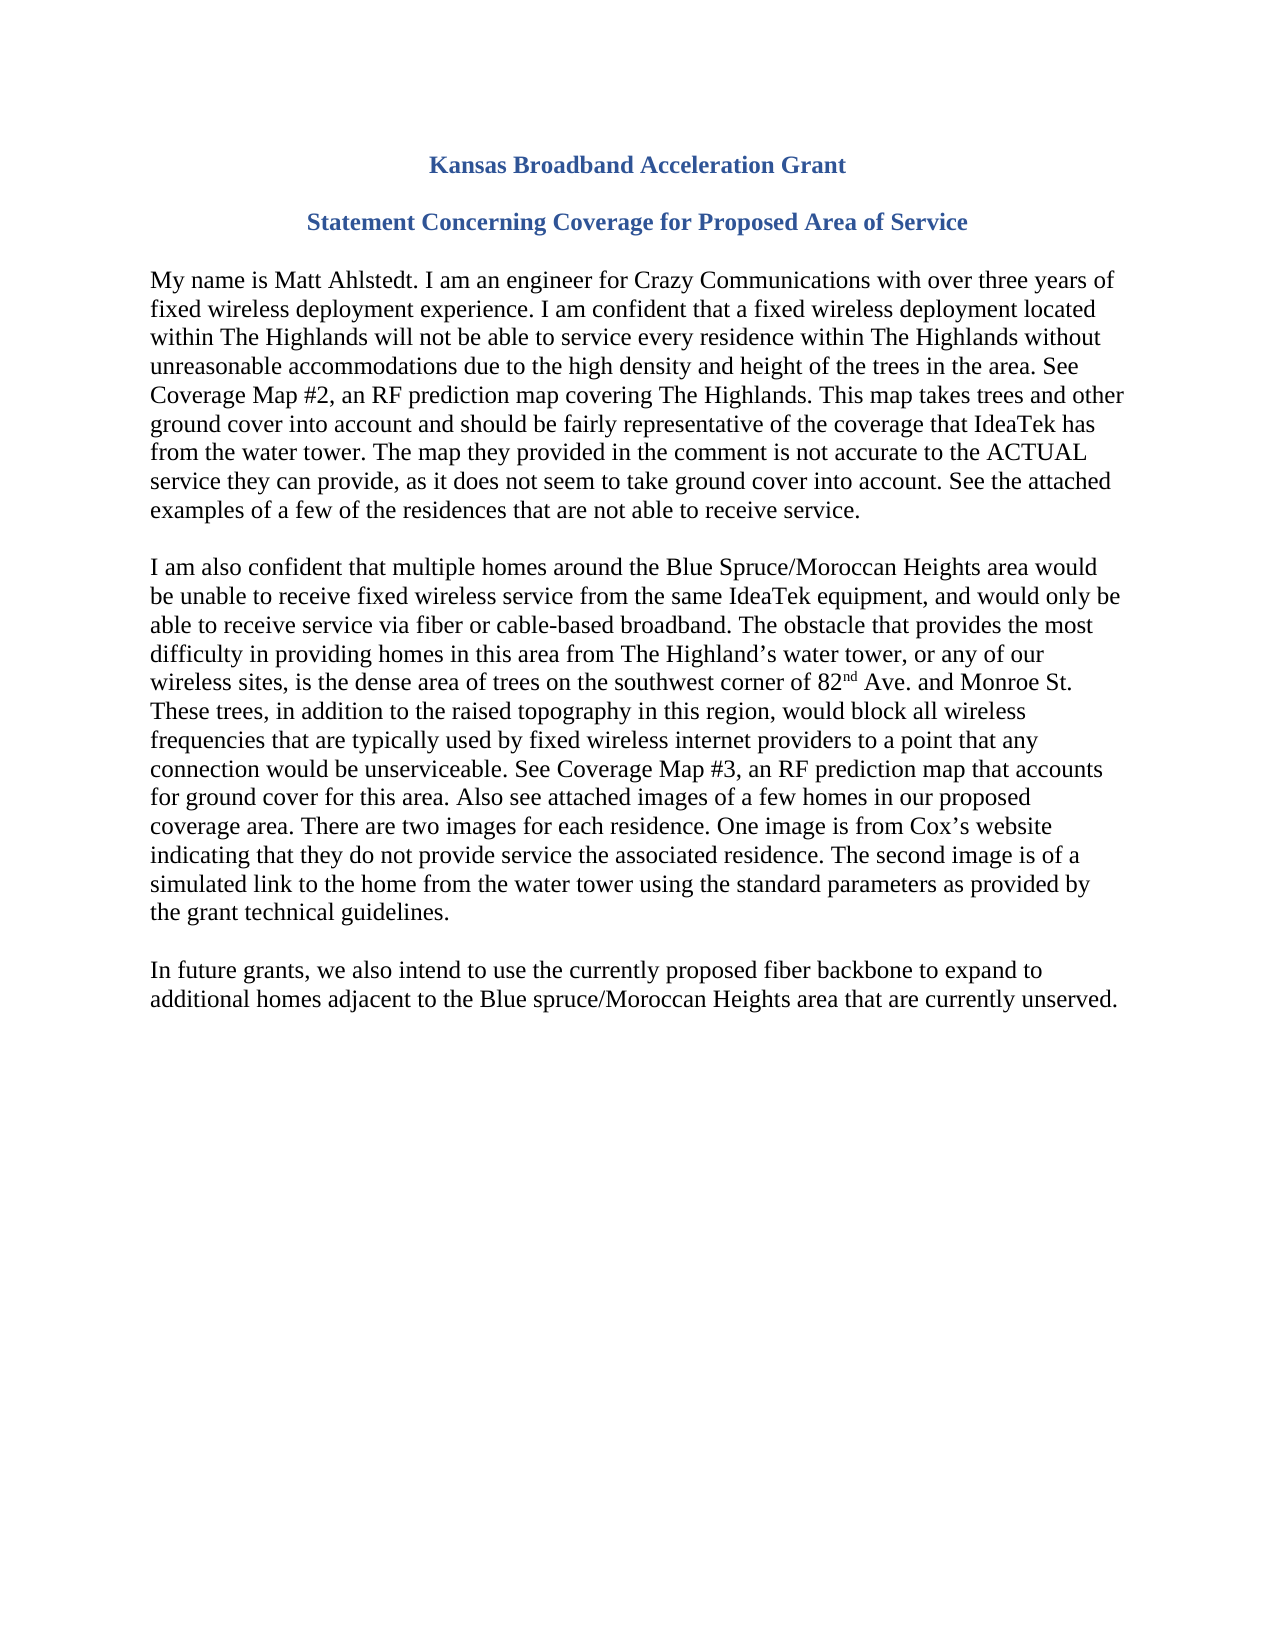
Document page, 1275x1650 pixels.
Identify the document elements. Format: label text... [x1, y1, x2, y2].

text I am also confident that multiple homes around the Blue Spruce/Moroccan Heights area would be unable to receive fixed wireless service from the same IdeaTek equipment, and would only be able to receive service via fiber or cable-based broadband. The obstacle that provides the most difficulty in providing homes in this area from The Highland’s water tower, or any of our wireless sites, is the dense area of trees on the southwest corner of 82nd Ave. and Monroe St. These trees, in addition to the raised topography in this region, would block all wireless frequencies that are typically used by fixed wireless internet providers to a point that any connection would be unserviceable. See Coverage Map #3, an RF prediction map that accounts for ground cover for this area. Also see attached images of a few homes in our proposed coverage area. There are two images for each residence. One image is from Cox’s website indicating that they do not provide service the associated residence. The second image is of a simulated link to the home from the water tower using the standard parameters as provided by the grant technical guidelines. [150, 552, 1125, 926]
subtitle Kansas Broadband Acceleration Grant [150, 150, 1125, 179]
text In future grants, we also intend to use the currently proposed fiber backbone to expand to additional homes adjacent to the Blue spruce/Moroccan Heights area that are currently unserved. [150, 955, 1125, 1012]
text Statement Concerning Coverage for Proposed Area of Service [150, 207, 1125, 236]
text My name is Matt Ahlstedt. I am an engineer for Crazy Communications with over three years of fixed wireless deployment experience. I am confident that a fixed wireless deployment located within The Highlands will not be able to service every residence within The Highlands without unreasonable accommodations due to the high density and height of the trees in the area. See Coverage Map #2, an RF prediction map covering The Highlands. This map takes trees and other ground cover into account and should be fairly representative of the coverage that IdeaTek has from the water tower. The map they provided in the comment is not accurate to the ACTUAL service they can provide, as it does not seem to take ground cover into account. See the attached examples of a few of the residences that are not able to receive service. [150, 265, 1125, 524]
